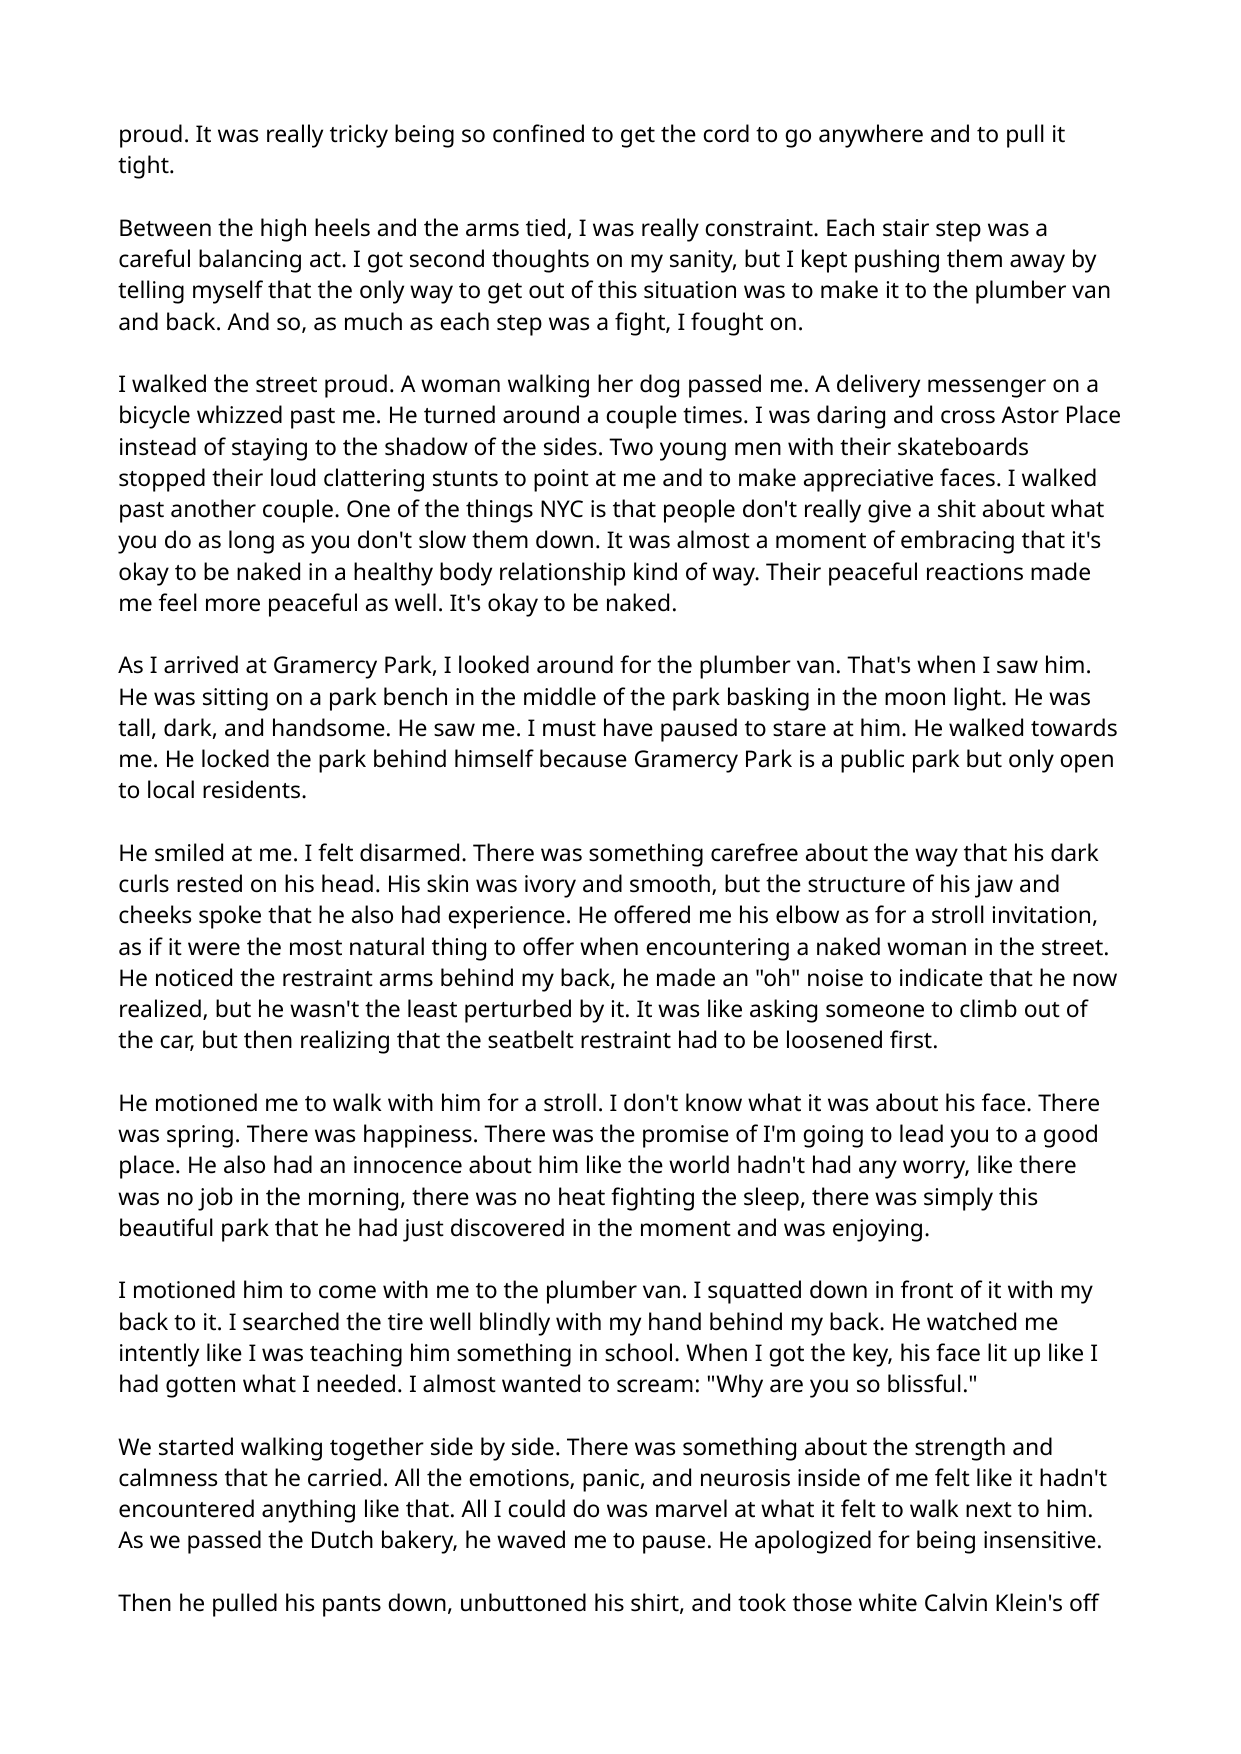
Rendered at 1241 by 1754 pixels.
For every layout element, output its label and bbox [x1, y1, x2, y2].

text [118, 118, 1122, 1618]
